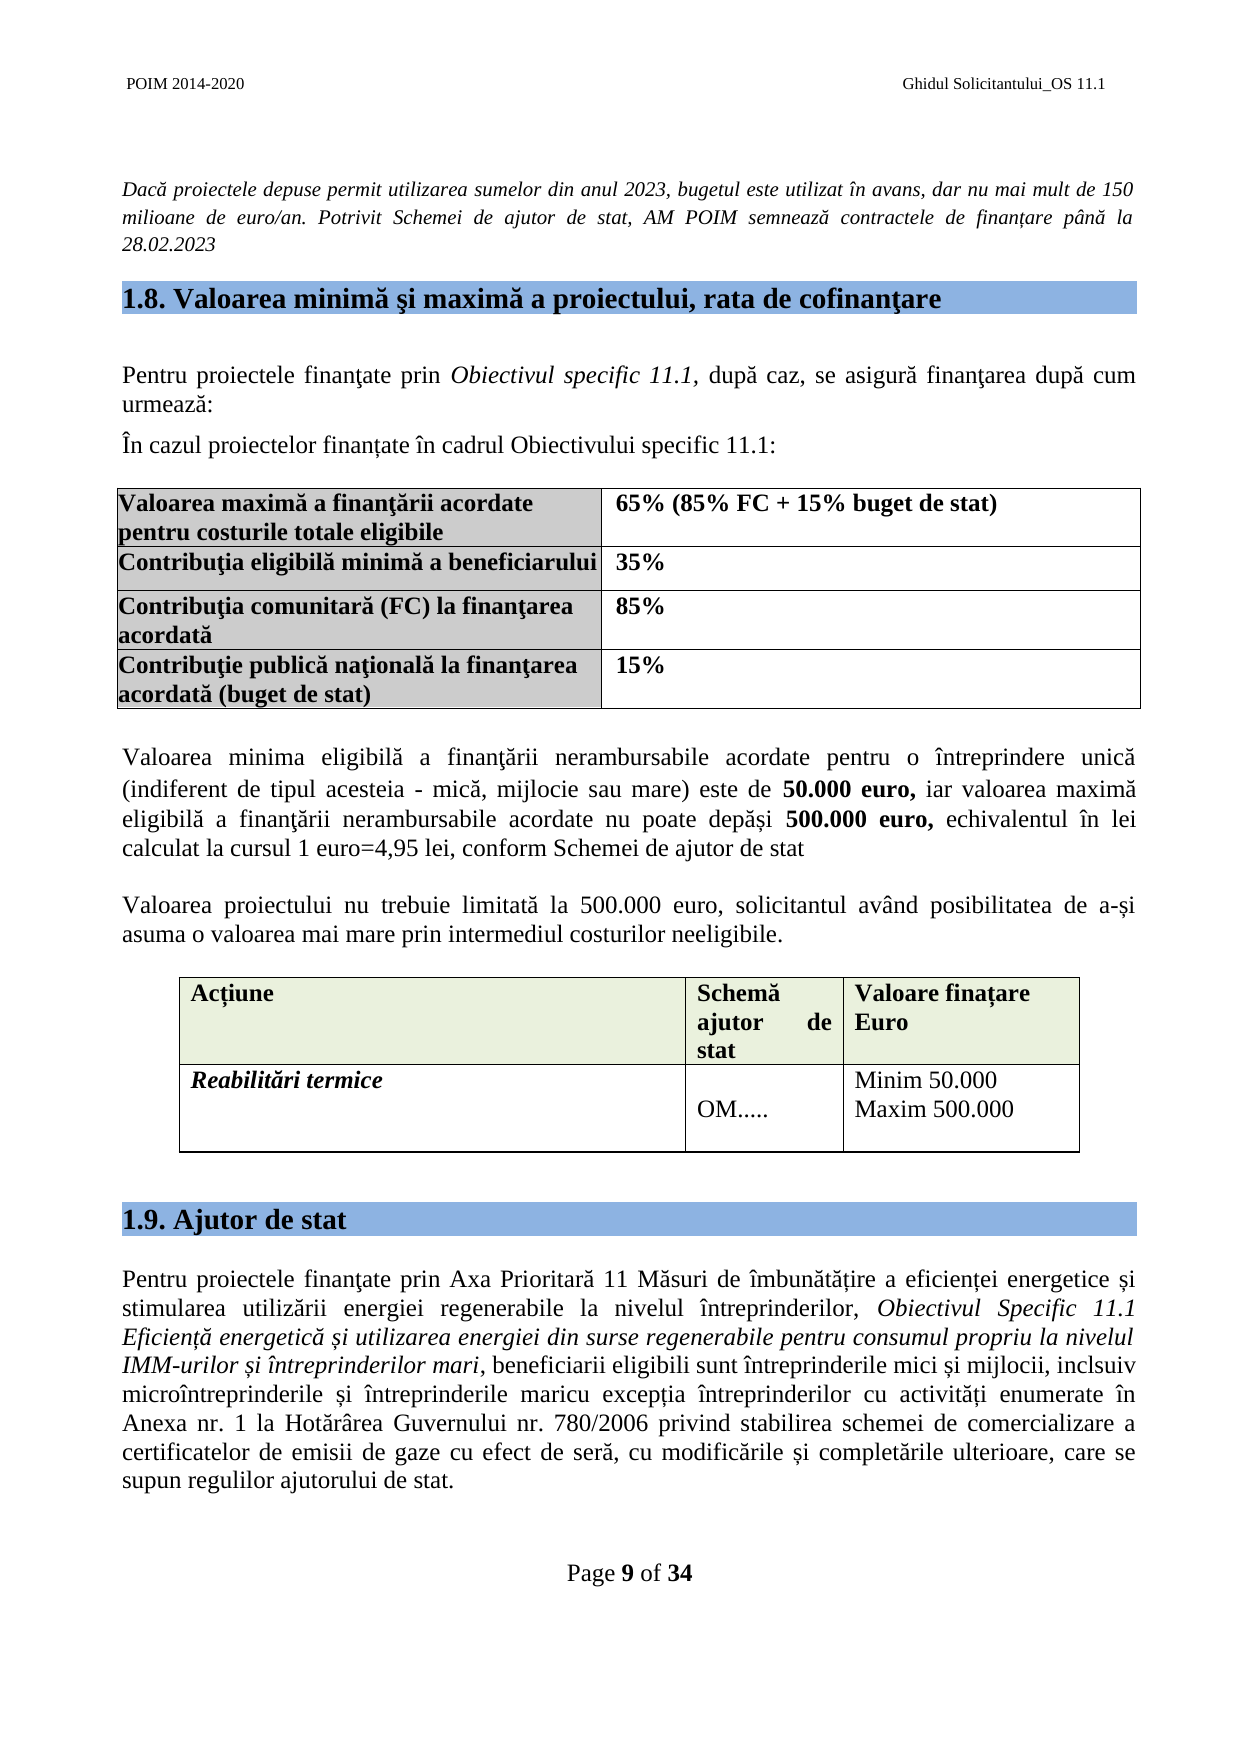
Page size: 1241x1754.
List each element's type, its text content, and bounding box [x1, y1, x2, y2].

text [122, 177, 1137, 256]
table_cell Contribuţia eligibilă minimă a beneficiarului [118, 547, 601, 590]
table_header Acțiune [180, 978, 685, 1064]
table_header Schemă ajutor de stat [686, 978, 843, 1064]
table_header Valoare finațare Euro [844, 978, 1079, 1064]
table_cell Minim 50.000 Maxim 500.000 [844, 1065, 1079, 1151]
table_header Valoarea maximă a finanţării acordate pentru costurile totale eligibile [118, 489, 601, 546]
text Valoarea minima eligibilă a finanţării nerambursabile acordate pentru o întreprindere unică (indiferent de tipul acesteia - mică, mijlocie sau mare) este de 50.000 euro, iar valoarea maximă eligibilă a finanţării nerambursabile acordate nu poate depăși 500.000 euro, echivalentul în lei calculat la cursul 1 euro=4,95 lei, conform Schemei de ajutor de stat [122, 742, 1137, 862]
text Valoarea proiectului nu trebuie limitată la 500.000 euro, solicitantul având posibilitatea de a-și asuma o valoarea mai mare prin intermediul costurilor neeligibile. [122, 891, 1137, 948]
table_cell Reabilitări termice [180, 1065, 685, 1151]
table_cell 15% [602, 650, 1140, 707]
table_cell OM..... [686, 1065, 843, 1151]
text Pentru proiectele finanţate prin Obiectivul specific 11.1, după caz, se asigură finanţarea după cum urmează: [122, 360, 1137, 417]
text Pentru proiectele finanţate prin Axa Prioritară 11 Măsuri de îmbunătățire a eficienței energetice și stimularea utilizării energiei regenerabile la nivelul întreprinderilor, Obiectivul Specific 11.1 Eficiență energetică și utilizarea energiei din surse regenerabile pentru consumul propriu la nivelul IMM-urilor și întreprinderilor mari, beneficiarii eligibili sunt întreprinderile mici și mijlocii, inclsuiv microîntreprinderile și întreprinderile maricu excepția întreprinderilor cu activități enumerate în Anexa nr. 1 la Hotărârea Guvernului nr. 780/2006 privind stabilirea schemei de comercializare a certificatelor de emisii de gaze cu efect de seră, cu modificările și completările ulterioare, care se supun regulilor ajutorului de stat. [122, 1264, 1137, 1494]
table_cell 85% [602, 591, 1140, 649]
subtitle 1.8. Valoarea minimă şi maximă a proiectului, rata de cofinanţare [122, 281, 1137, 314]
table_cell Contribuţie publică naţională la finanţarea acordată (buget de stat) [118, 650, 601, 707]
table_cell Contribuţia comunitară (FC) la finanţarea acordată [118, 591, 601, 649]
table_header 65% (85% FC + 15% buget de stat) [602, 489, 1140, 546]
text În cazul proiectelor finanțate în cadrul Obiectivului specific 11.1: [122, 430, 1137, 459]
table_cell 35% [602, 547, 1140, 590]
subtitle 1.9. Ajutor de stat [122, 1202, 1137, 1236]
